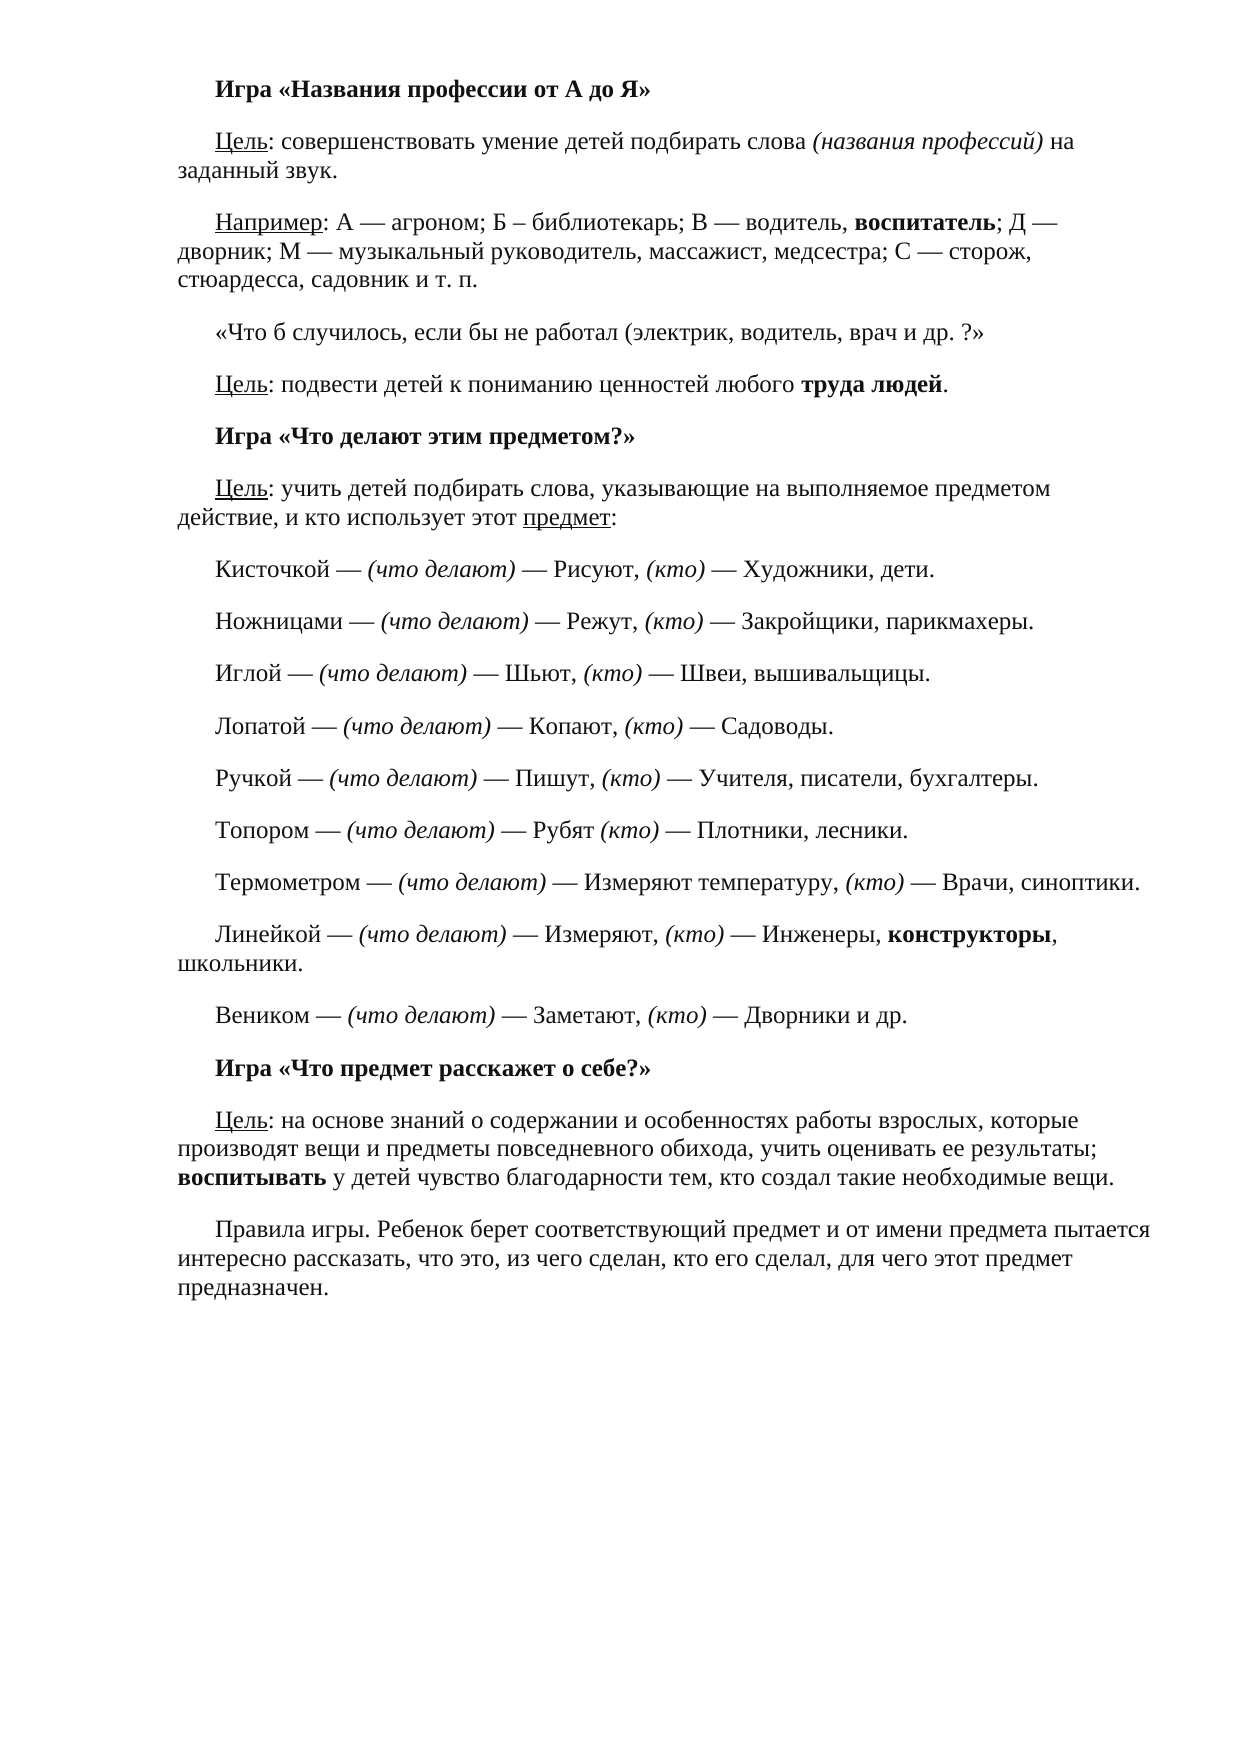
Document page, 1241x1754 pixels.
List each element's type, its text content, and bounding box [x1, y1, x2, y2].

text Линейкой — (что делают) — Измеряют, (кто) — Инженеры, конструкторы, школьники. [177, 919, 1152, 977]
text Игра «Что делают этим предметом?» [177, 421, 1152, 450]
text Цель: учить детей подбирать слова, указывающие на выполняемое предметом действие, и кто использует этот предмет: [177, 473, 1152, 531]
text Цель: совершенствовать умение детей подбирать слова (названия профессий) на заданный звук. [177, 126, 1152, 183]
text Топором — (что делают) — Рубят (кто) — Плотники, лесники. [177, 815, 1152, 844]
text Игра «Что предмет расскажет о себе?» [177, 1053, 1152, 1081]
text Цель: подвести детей к пониманию ценностей любого труда людей. [177, 369, 1152, 398]
text «Что б случилось, если бы не работал (электрик, водитель, врач и др. ?» [177, 317, 1152, 345]
text Ножницами — (что делают) — Режут, (кто) — Закройщики, парикмахеры. [177, 606, 1152, 635]
text Термометром — (что делают) — Измеряют температуру, (кто) — Врачи, синоптики. [177, 867, 1152, 896]
text Ручкой — (что делают) — Пишут, (кто) — Учителя, писатели, бухгалтеры. [177, 763, 1152, 792]
text Например: А — агроном; Б – библиотекарь; В — водитель, воспитатель; Д — дворник; М — музыкальный руководитель, массажист, медсестра; С — сторож, стюардесса, садовник и т. п. [177, 207, 1152, 293]
text Цель: на основе знаний о содержании и особенностях работы взрослых, которые производят вещи и предметы повседневного обихода, учить оценивать ее результаты; воспитывать у детей чувство благодарности тем, кто создал такие необходимые вещи. [177, 1105, 1152, 1191]
text Игра «Названия профессии от А до Я» [177, 74, 1152, 103]
text Правила игры. Ребенок берет соответствующий предмет и от имени предмета пытается интересно рассказать, что это, из чего сделан, кто его сделал, для чего этот предмет предназначен. [177, 1214, 1152, 1301]
text Кисточкой — (что делают) — Рисуют, (кто) — Художники, дети. [177, 554, 1152, 583]
text Лопатой — (что делают) — Копают, (кто) — Садоводы. [177, 711, 1152, 739]
text Иглой — (что делают) — Шьют, (кто) — Швеи, вышивальщицы. [177, 658, 1152, 687]
text Веником — (что делают) — Заметают, (кто) — Дворники и др. [177, 1000, 1152, 1029]
